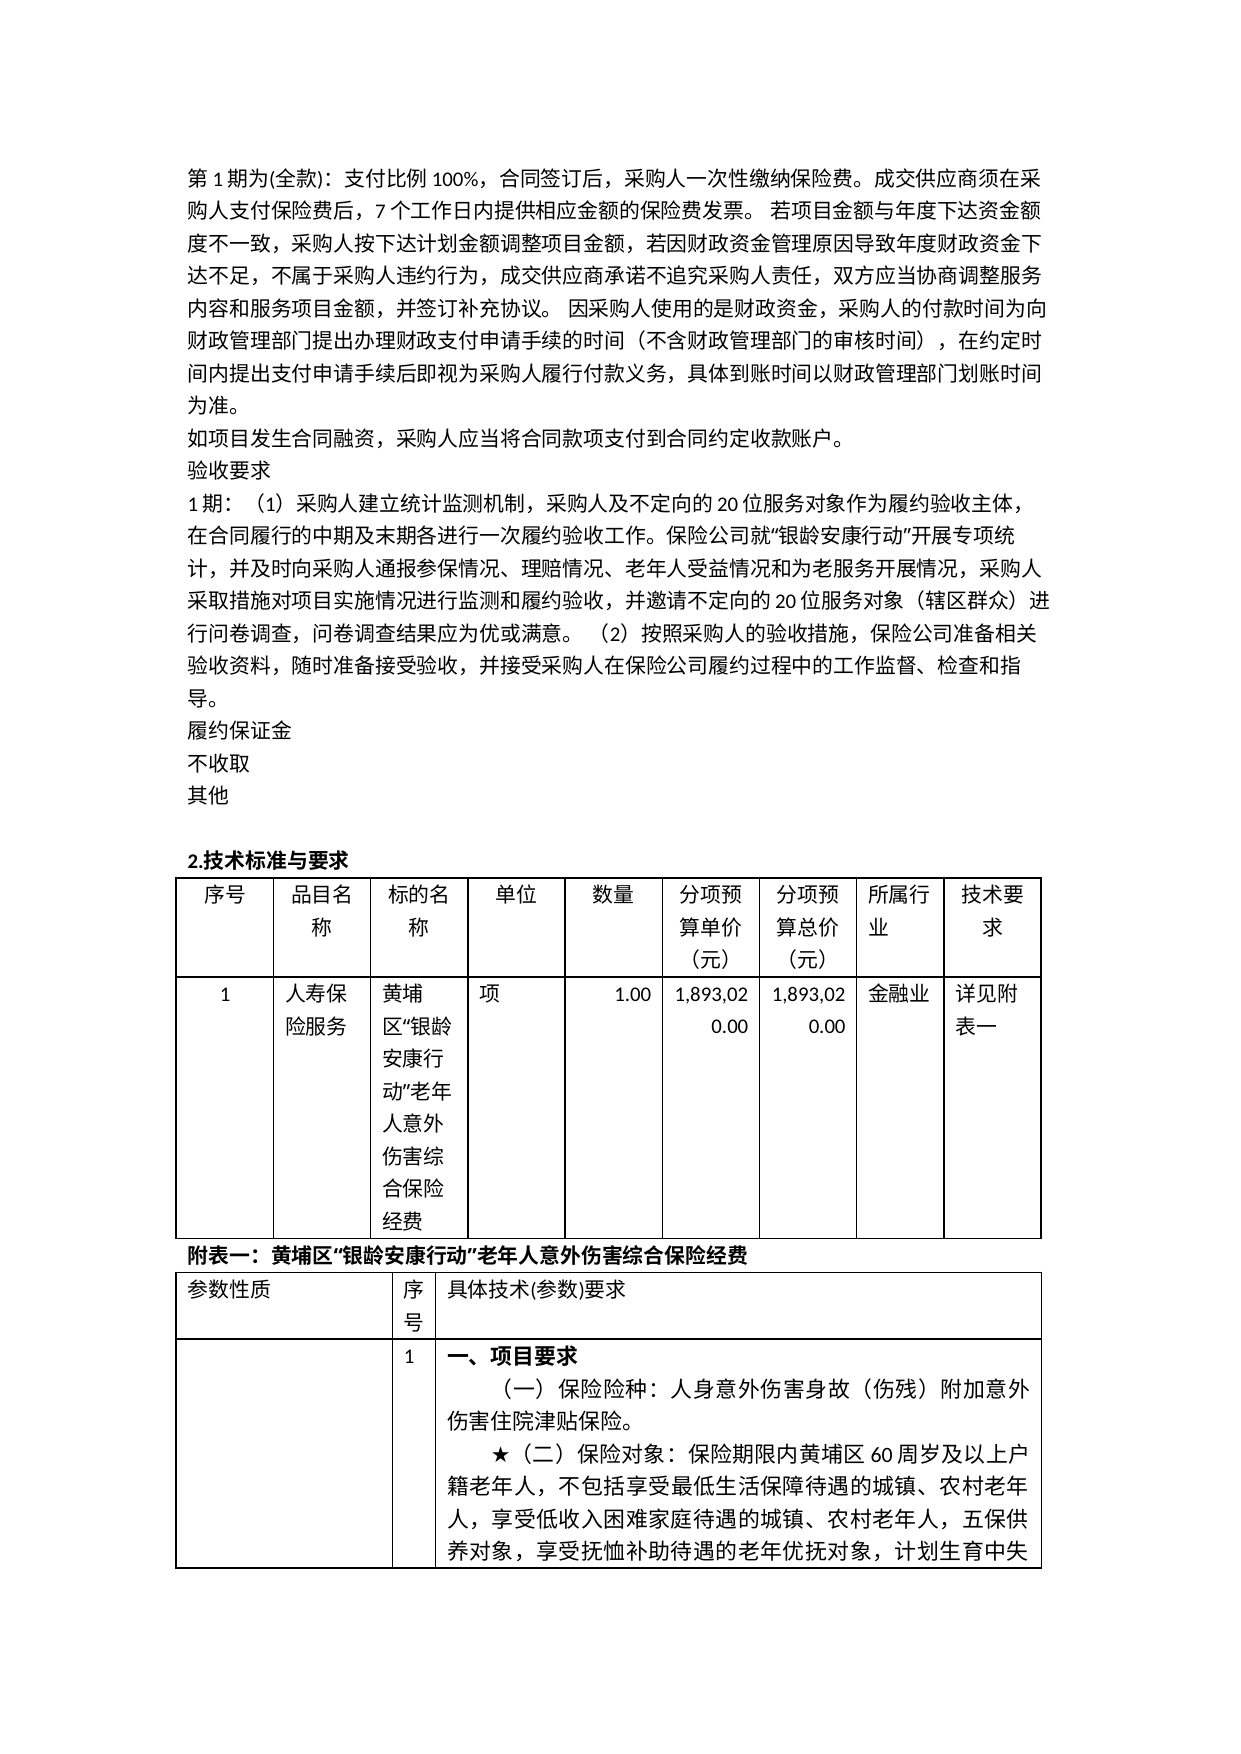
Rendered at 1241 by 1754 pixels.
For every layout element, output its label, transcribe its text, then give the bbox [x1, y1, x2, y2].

table_header 分项预算总价（元） [760, 879, 856, 976]
table_cell 1 [177, 978, 273, 1238]
table_cell [177, 1340, 392, 1567]
table_header 参数性质 [177, 1273, 392, 1338]
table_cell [436, 1340, 1041, 1567]
table_header 技术要求 [945, 879, 1040, 976]
table_cell 1 [393, 1340, 435, 1567]
table_header 标的名称 [371, 879, 467, 976]
table_header 数量 [566, 879, 662, 976]
table_header 分项预算单价（元） [663, 879, 759, 976]
table_header 序号 [393, 1273, 435, 1338]
table_cell 项 [469, 978, 564, 1238]
table_header 所属行业 [857, 879, 943, 976]
table_header 具体技术(参数)要求 [436, 1273, 1041, 1338]
table_cell 金融业 [857, 978, 943, 1238]
table_header 品目名称 [274, 879, 370, 976]
table_header 单位 [469, 879, 564, 976]
text 2.技术标准与要求 [187, 844, 1053, 877]
table_cell 1.00 [566, 978, 662, 1238]
table_cell 人寿保险服务 [274, 978, 370, 1238]
table_cell 黄埔区“银龄安康行动”老年人意外伤害综合保险经费 [371, 978, 467, 1238]
table_cell 1,893,020.00 [760, 978, 856, 1238]
text 附表一：黄埔区“银龄安康行动”老年人意外伤害综合保险经费 [187, 1239, 1053, 1272]
table_cell 详见附表一 [945, 978, 1040, 1238]
table_cell 1,893,020.00 [663, 978, 759, 1238]
table_header 序号 [177, 879, 273, 976]
